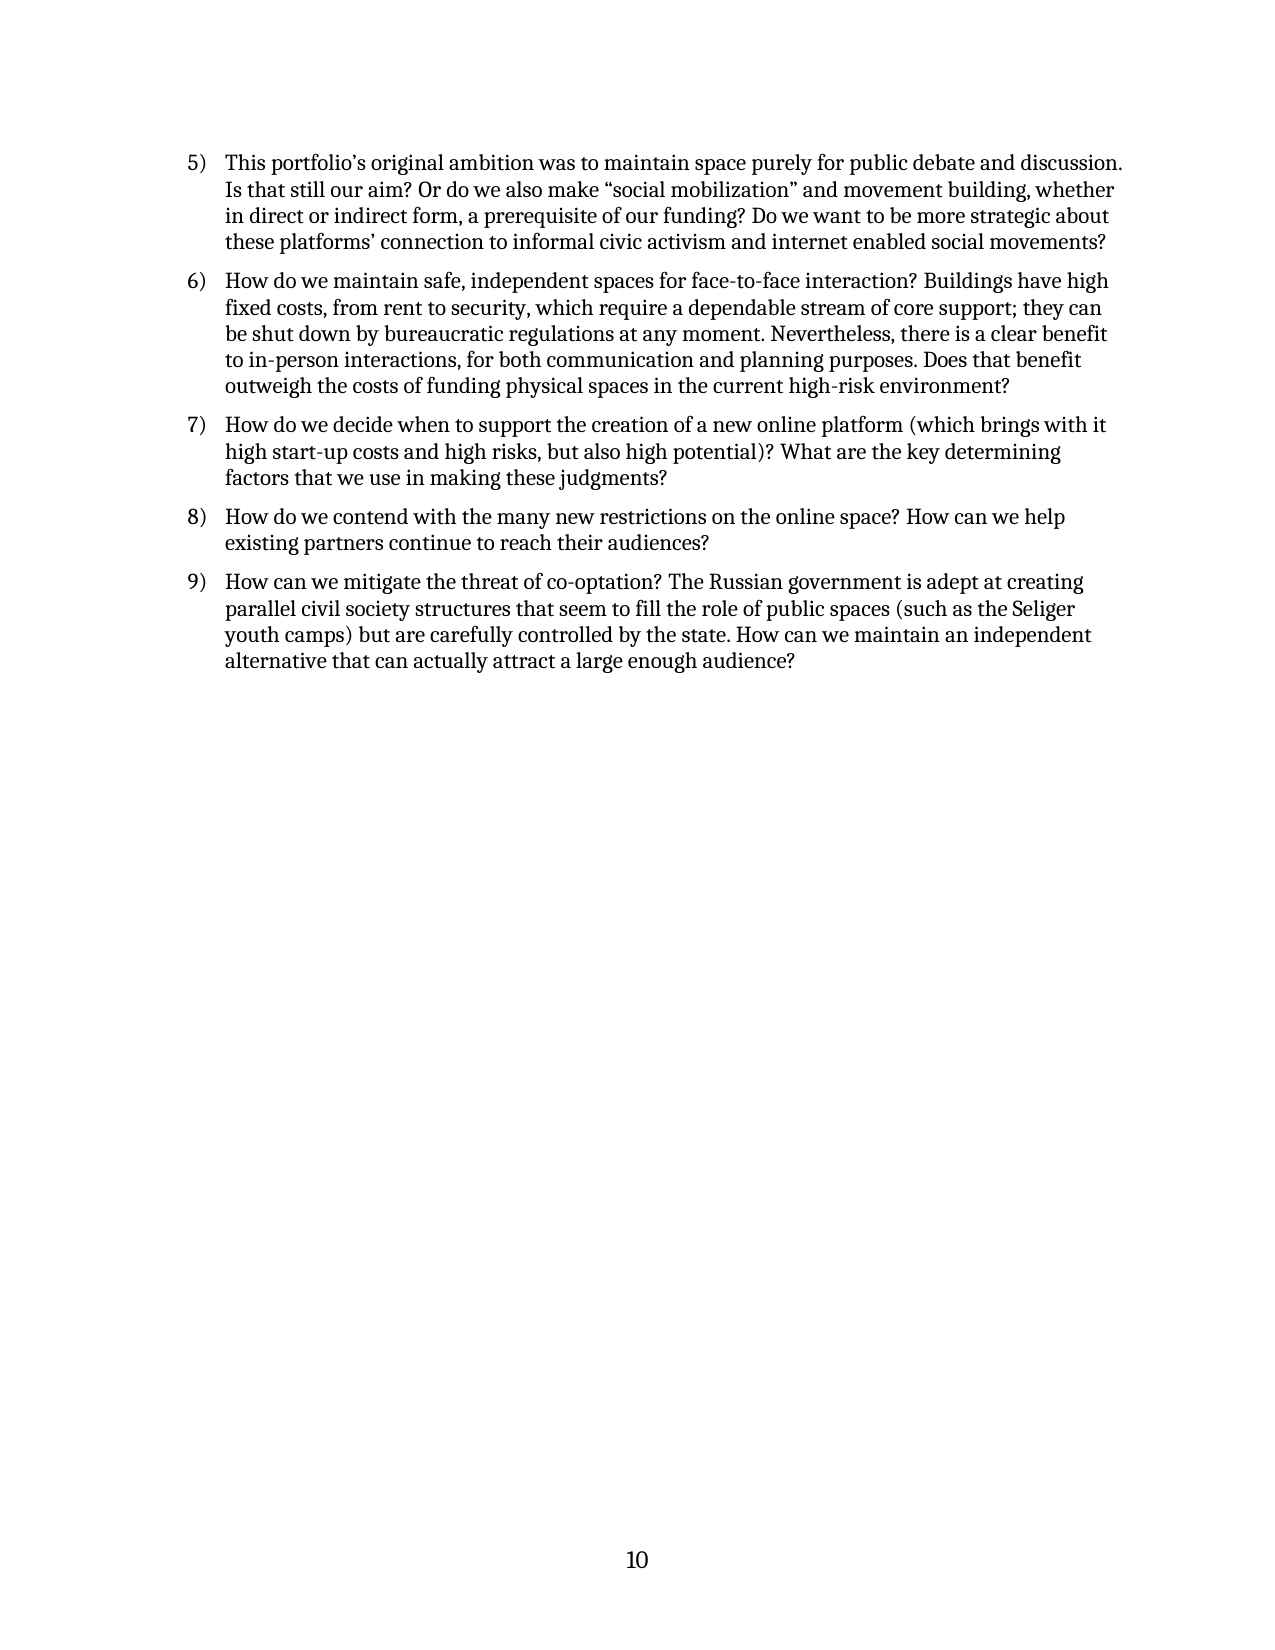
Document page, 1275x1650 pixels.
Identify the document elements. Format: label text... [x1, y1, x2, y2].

list How can we mitigate the threat of co-optation? The Russian government is adept at creating parallel civil society structures that seem to fill the role of public spaces (such as the Seliger youth camps) but are carefully controlled by the state. How can we maintain an independent alternative that can actually attract a large enough audience? [187, 569, 1125, 674]
list How do we maintain safe, independent spaces for face-to-face interaction? Buildings have high fixed costs, from rent to security, which require a dependable stream of core support; they can be shut down by bureaucratic regulations at any moment. Nevertheless, there is a clear benefit to in-person interactions, for both communication and planning purposes. Does that benefit outweigh the costs of funding physical spaces in the current high-risk environment? [187, 268, 1125, 400]
list This portfolio’s original ambition was to maintain space purely for public debate and discussion. Is that still our aim? Or do we also make “social mobilization” and movement building, whether in direct or indirect form, a prerequisite of our funding? Do we want to be more strategic about these platforms’ connection to informal civic activism and internet enabled social movements? [187, 150, 1125, 255]
list How do we decide when to support the creation of a new online platform (which brings with it high start-up costs and high risks, but also high potential)? What are the key determining factors that we use in making these judgments? [187, 412, 1125, 491]
list How do we contend with the many new restrictions on the online space? How can we help existing partners continue to reach their audiences? [187, 504, 1125, 556]
